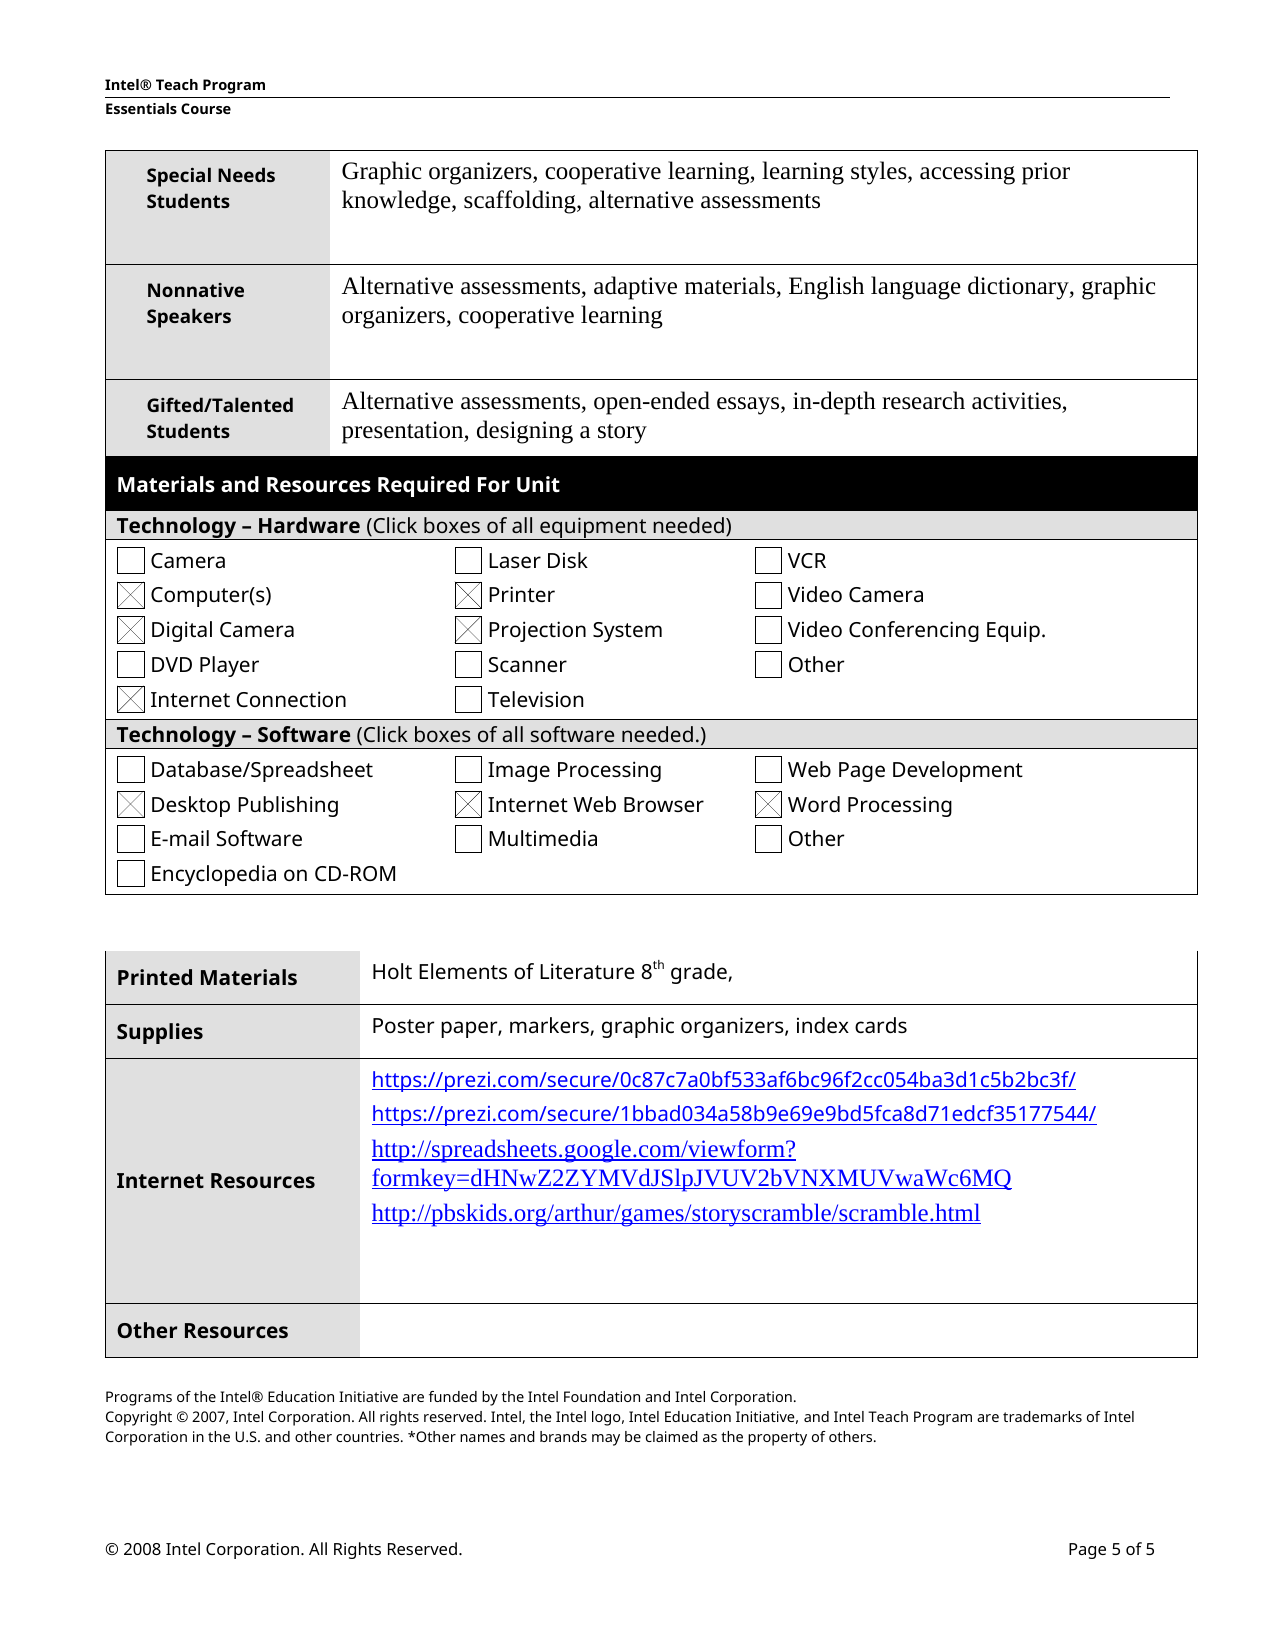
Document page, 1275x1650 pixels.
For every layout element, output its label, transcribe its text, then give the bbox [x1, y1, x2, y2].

table_cell Internet Resources [106, 1059, 360, 1303]
table_header VCR Video Camera Video Conferencing Equip. Other [743, 540, 1197, 719]
table_cell Materials and Resources Required For Unit [106, 457, 1197, 511]
table_cell [360, 1304, 1197, 1357]
table_cell Web Page Development Word Processing Other [743, 749, 1197, 894]
text Programs of the Intel® Education Initiative are funded by the Intel Foundation and Intel Corporation. [105, 1387, 1170, 1407]
table_header Printed Materials [106, 951, 360, 1004]
table_cell https://prezi.com/secure/0c87c7a0bf533af6bc96f2cc054ba3d1c5b2bc3f/ https://prezi.com/secure/1bbad034a58b9e69e9bd5fca8d71edcf35177544/ http://spreadsheets.google.com/viewform?formkey=dHNwZ2ZYMVdJSlpJVUV2bVNXMUVwaWc6MQ http://pbskids.org/arthur/games/storyscramble/scramble.html [360, 1059, 1197, 1303]
table_header Camera Computer(s) Digital Camera DVD Player Internet Connection [106, 540, 442, 719]
table_cell Technology – Software (Click boxes of all software needed.) [106, 720, 1197, 748]
table_cell Alternative assessments, adaptive materials, English language dictionary, graphic organizers, cooperative learning [330, 265, 1197, 379]
table_cell Image Processing Internet Web Browser Multimedia [443, 749, 743, 894]
table_cell Technology – Hardware (Click boxes of all equipment needed) [106, 511, 1197, 539]
table_cell Gifted/Talented Students [135, 380, 330, 456]
table_cell [106, 151, 135, 264]
table_cell [106, 380, 135, 456]
table_cell Other Resources [106, 1304, 360, 1357]
table_cell [106, 265, 135, 379]
table_cell Nonnative Speakers [135, 265, 330, 379]
table_cell Poster paper, markers, graphic organizers, index cards [360, 1005, 1197, 1058]
table_cell Special Needs Students [135, 151, 330, 264]
table_header Holt Elements of Literature 8th grade, [360, 951, 1197, 1004]
text Copyright © 2007, Intel Corporation. All rights reserved. Intel, the Intel logo, Intel Education Initiative, and Intel Teach Program are trademarks of Intel Corporation in the and other countries. *Other names and brands may be claimed as the property of others. [105, 1407, 1170, 1447]
table_cell Alternative assessments, open-ended essays, in-depth research activities, presentation, designing a story [330, 380, 1197, 456]
table_cell Database/Spreadsheet Desktop Publishing E-mail Software Encyclopedia on CD-ROM [106, 749, 442, 894]
table_cell Supplies [106, 1005, 360, 1058]
table_cell Graphic organizers, cooperative learning, learning styles, accessing prior knowledge, scaffolding, alternative assessments [330, 151, 1197, 264]
table_header Laser Disk Printer Projection System Scanner Television [443, 540, 743, 719]
